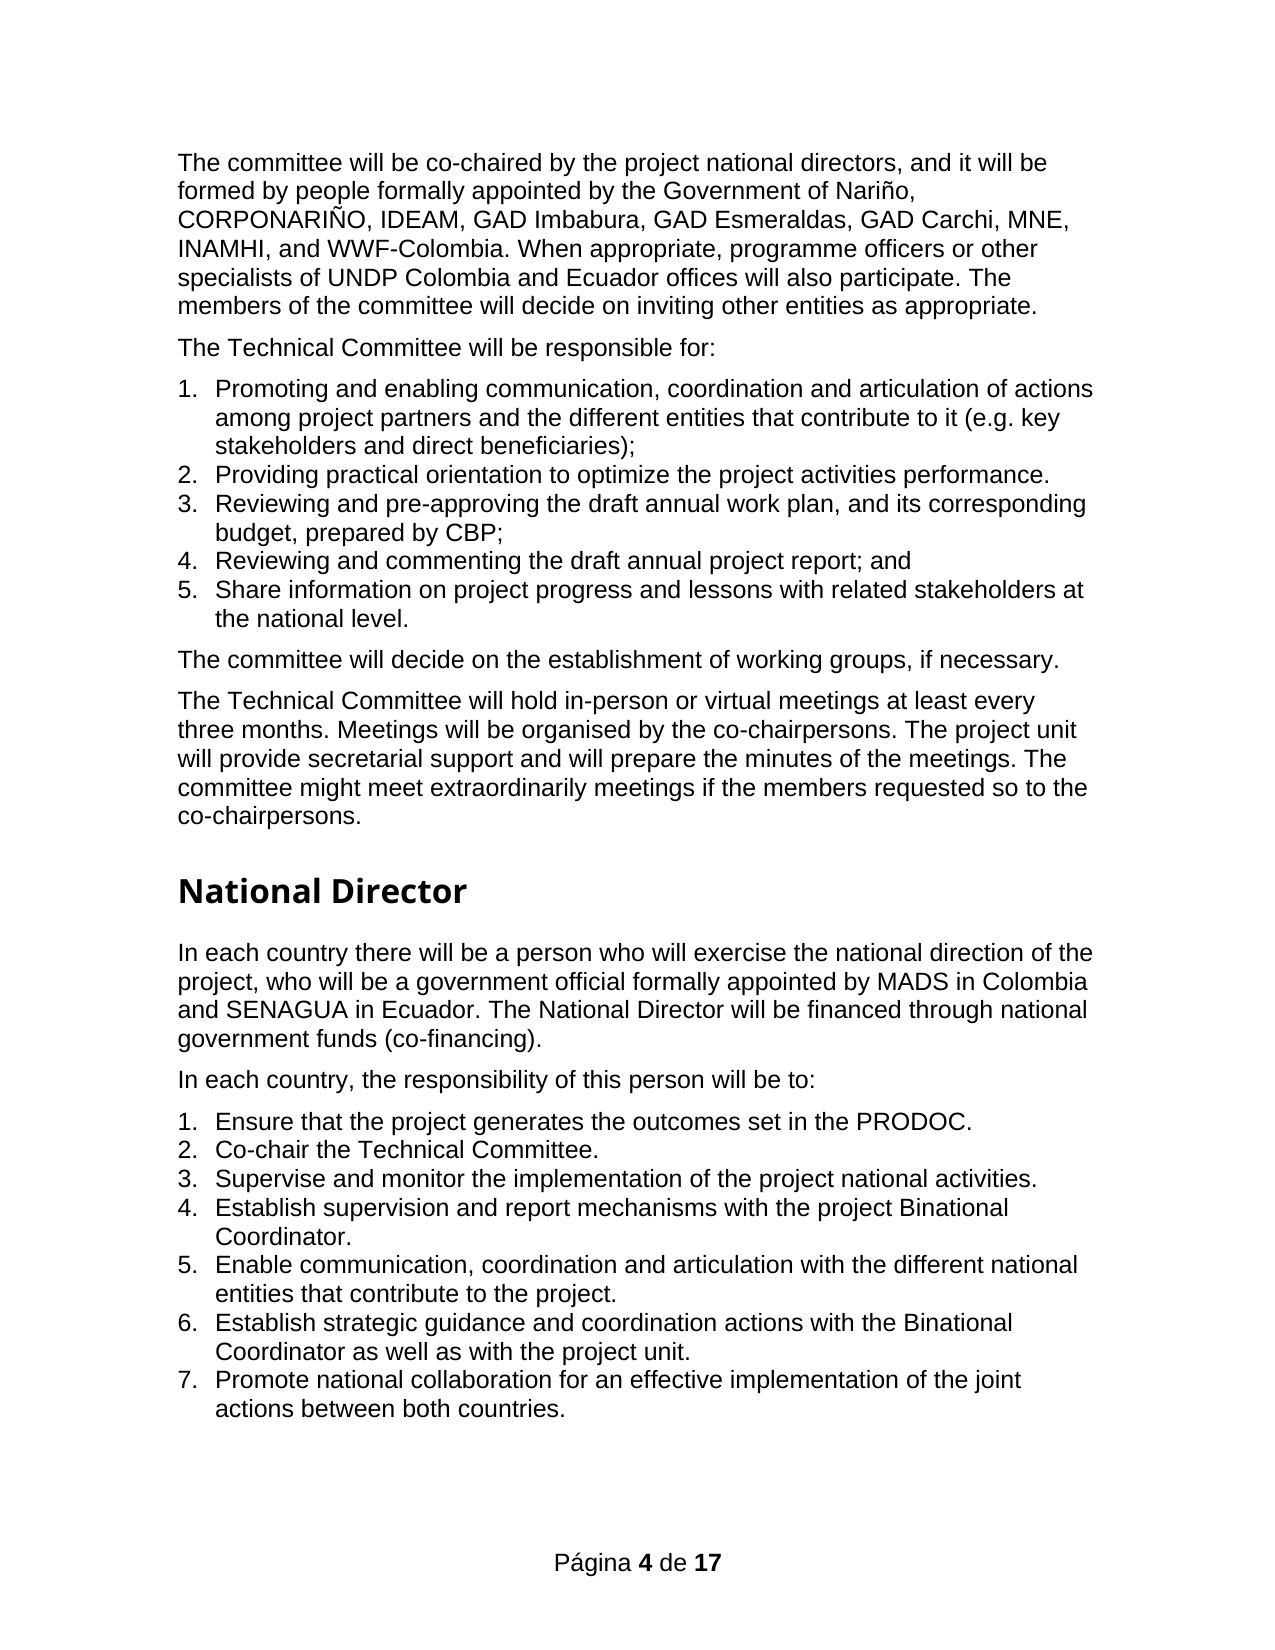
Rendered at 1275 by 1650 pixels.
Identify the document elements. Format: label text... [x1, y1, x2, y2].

list Reviewing and pre-approving the draft annual work plan, and its corresponding budget, prepared by CBP; [177, 489, 1098, 546]
text In each country there will be a person who will exercise the national direction of the project, who will be a government official formally appointed by MADS in Colombia and SENAGUA in Ecuador. The National Director will be financed through national government funds (co-financing). [177, 938, 1098, 1053]
text The committee will be co-chaired by the project national directors, and it will be formed by people formally appointed by the Government of Nariño, CORPONARIÑO, IDEAM, GAD Imbabura, GAD Esmeraldas, GAD Carchi, MNE, INAMHI, and WWF-Colombia. When appropriate, programme officers or other specialists of UNDP Colombia and Ecuador offices will also participate. The members of the committee will decide on inviting other entities as appropriate. [177, 148, 1098, 320]
list Share information on project progress and lessons with related stakeholders at the national level. [177, 575, 1098, 633]
list Promote national collaboration for an effective implementation of the joint actions between both countries. [177, 1366, 1098, 1423]
text The committee will decide on the establishment of working groups, if necessary. [177, 645, 1098, 674]
text The Technical Committee will be responsible for: [177, 333, 1098, 361]
list Supervise and monitor the implementation of the project national activities. [177, 1164, 1098, 1193]
list Co-chair the Technical Committee. [177, 1136, 1098, 1164]
list Enable communication, coordination and articulation with the different national entities that contribute to the project. [177, 1251, 1098, 1308]
list Reviewing and commenting the draft annual project report; and [177, 546, 1098, 575]
subtitle National Director [177, 868, 1098, 913]
list Providing practical orientation to optimize the project activities performance. [177, 460, 1098, 489]
text The Technical Committee will hold in-person or virtual meetings at least every three months. Meetings will be organised by the co-chairpersons. The project unit will provide secretarial support and will prepare the minutes of the meetings. The committee might meet extraordinarily meetings if the members requested so to the co-chairpersons. [177, 686, 1098, 830]
list Establish strategic guidance and coordination actions with the Binational Coordinator as well as with the project unit. [177, 1308, 1098, 1366]
list Ensure that the project generates the outcomes set in the PRODOC. [177, 1107, 1098, 1136]
list Promoting and enabling communication, coordination and articulation of actions among project partners and the different entities that contribute to it (e.g. key stakeholders and direct beneficiaries); [177, 374, 1098, 460]
list Establish supervision and report mechanisms with the project Binational Coordinator. [177, 1193, 1098, 1251]
text In each country, the responsibility of this person will be to: [177, 1066, 1098, 1094]
